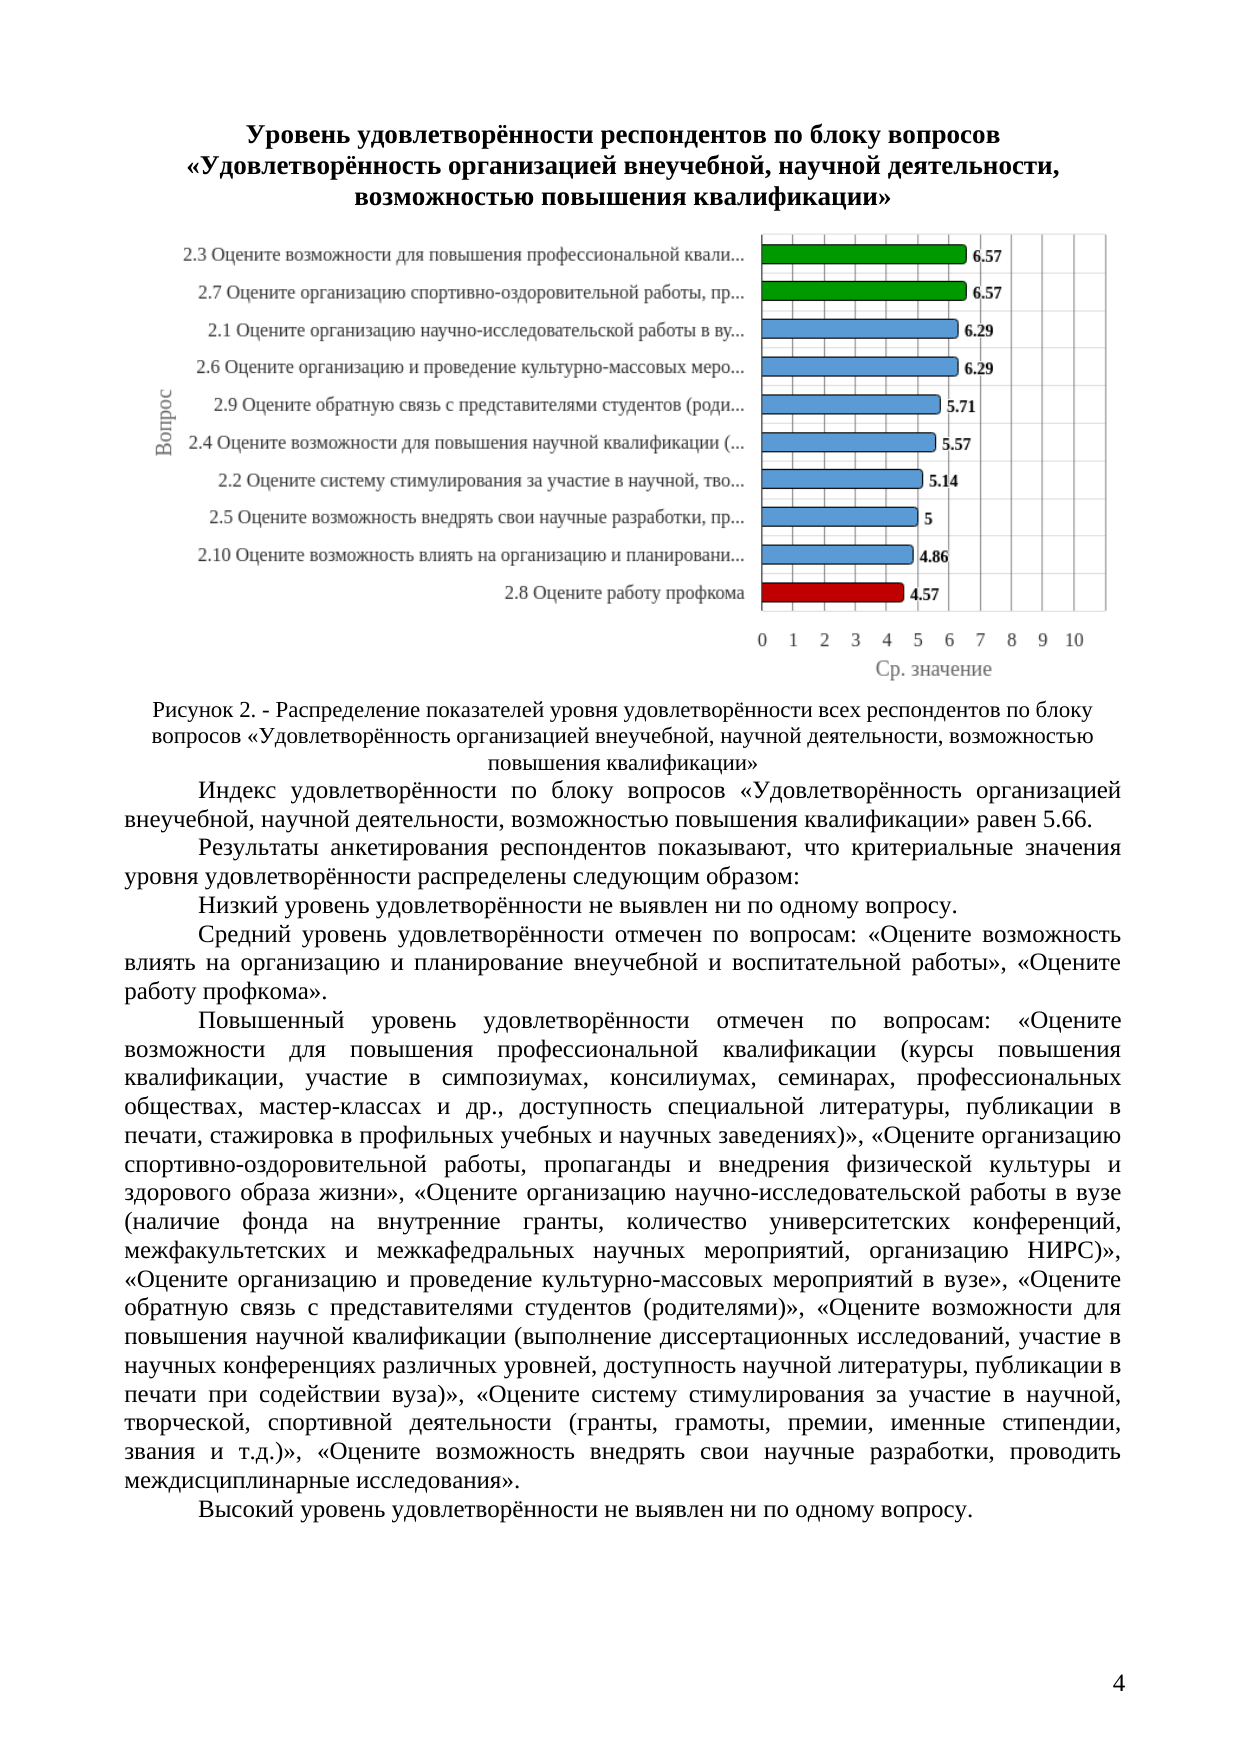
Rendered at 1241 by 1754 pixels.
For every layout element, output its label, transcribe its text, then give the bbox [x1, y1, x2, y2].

text Средний уровень удовлетворённости отмечен по вопросам: «Оцените возможность влиять на организацию и планирование внеучебной и воспитательной работы», «Оцените работу профкома». [124, 919, 1122, 1005]
text Повышенный уровень удовлетворённости отмечен по вопросам: «Оцените возможности для повышения профессиональной квалификации (курсы повышения квалификации, участие в симпозиумах, консилиумах, семинарах, профессиональных обществах, мастер-классах и др., доступность специальной литературы, публикации в печати, стажировка в профильных учебных и научных заведениях)», «Оцените организацию спортивно-оздоровительной работы, пропаганды и внедрения физической культуры и здорового образа жизни», «Оцените организацию научно-исследовательской работы в вузе (наличие фонда на внутренние гранты, количество университетских конференций, межфакультетских и межкафедральных научных мероприятий, организацию НИРС)», «Оцените организацию и проведение культурно-массовых мероприятий в вузе», «Оцените обратную связь с представителями студентов (родителями)», «Оцените возможности для повышения научной квалификации (выполнение диссертационных исследований, участие в научных конференциях различных уровней, доступность научной литературы, публикации в печати при содействии вуза)», «Оцените систему стимулирования за участие в научной, творческой, спортивной деятельности (гранты, грамоты, премии, именные стипендии, звания и т.д.)», «Оцените возможность внедрять свои научные разработки, проводить междисциплинарные исследования». [124, 1005, 1122, 1494]
text Рисунок 2. - Распределение показателей уровня удовлетворённости всех респондентов по блоку вопросов «Удовлетворённость организацией внеучебной, научной деятельности, возможностью повышения квалификации» [124, 696, 1122, 775]
text Низкий уровень удовлетворённости не выявлен ни по одному вопросу. [124, 890, 1122, 919]
picture [124, 224, 1129, 696]
text Высокий уровень удовлетворённости не выявлен ни по одному вопросу. [124, 1494, 1122, 1522]
text Результаты анкетирования респондентов показывают, что критериальные значения уровня удовлетворённости распределены следующим образом: [124, 832, 1122, 890]
text Индекс удовлетворённости по блоку вопросов «Удовлетворённость организацией внеучебной, научной деятельности, возможностью повышения квалификации» равен 5.66. [124, 775, 1122, 832]
subtitle Уровень удовлетворённости респондентов по блоку вопросов «Удовлетворённость организацией внеучебной, научной деятельности, возможностью повышения квалификации» [124, 118, 1122, 212]
